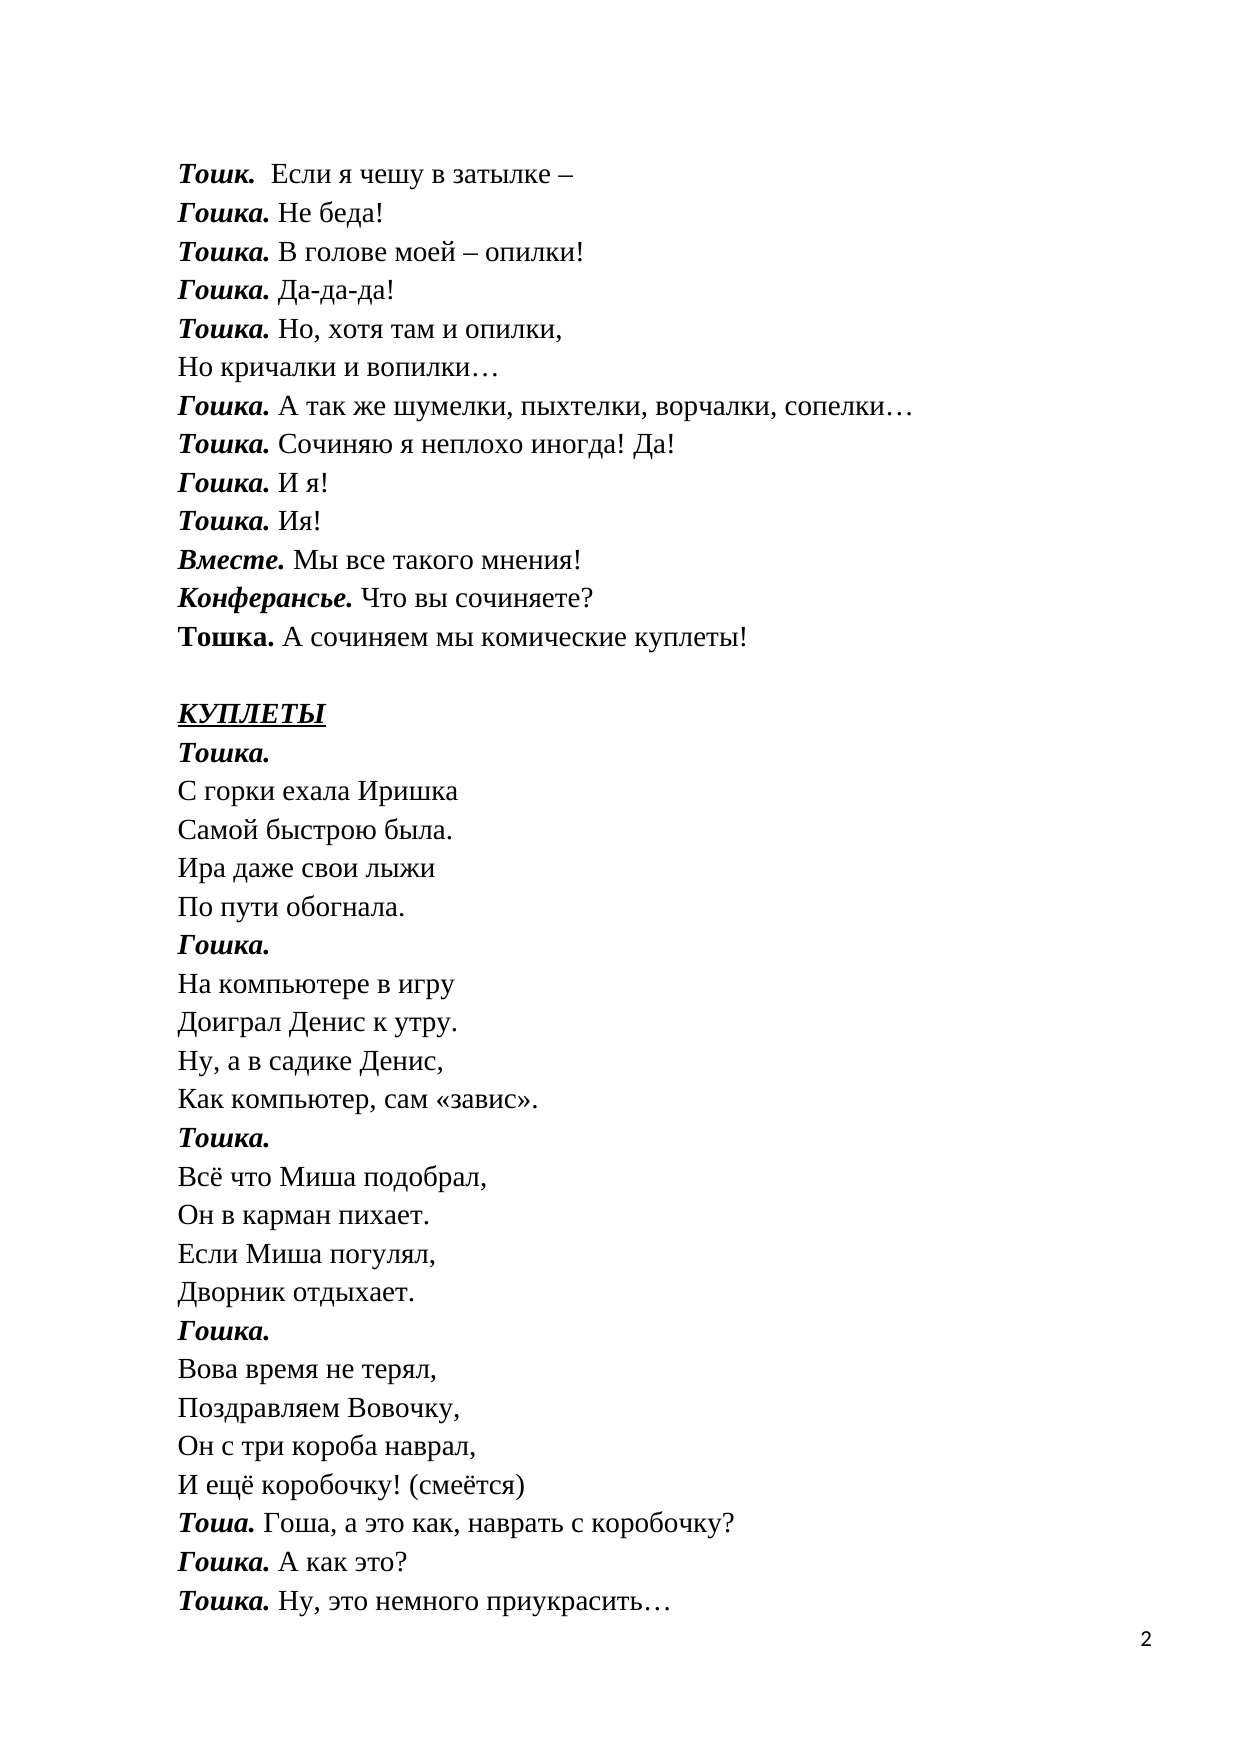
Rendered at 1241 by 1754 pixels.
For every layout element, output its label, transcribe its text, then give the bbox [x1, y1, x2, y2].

text Доиграл Денис к утру. [177, 1004, 1152, 1038]
text Ну, а в садике Денис, [177, 1043, 1152, 1077]
text Гошка. Не беда! [177, 195, 1152, 229]
text Гошка. И я! [177, 465, 1152, 498]
text Поздравляем Вовочку, [177, 1390, 1152, 1423]
text По пути обогнала. [177, 889, 1152, 922]
text Тошка. [177, 735, 1152, 768]
text Тошка. Но, хотя там и опилки, [177, 311, 1152, 344]
text КУПЛЕТЫ [177, 696, 1152, 730]
text Тошка. Ну, это немного приукрасить… [177, 1583, 1152, 1616]
text Тошка. В голове моей – опилки! [177, 234, 1152, 267]
text С горки ехала Иришка [177, 773, 1152, 807]
text Гошка. [177, 927, 1152, 961]
text Самой быстрою была. [177, 812, 1152, 845]
text Вместе. Мы все такого мнения! [177, 542, 1152, 576]
text Если Миша погулял, [177, 1236, 1152, 1269]
text Дворник отдыхает. [177, 1274, 1152, 1308]
text Конферансье. Что вы сочиняете? [177, 581, 1152, 614]
text И ещё коробочку! (смеётся) [177, 1467, 1152, 1501]
text Тошка. А сочиняем мы комические куплеты! [177, 619, 1152, 653]
text Он с три короба наврал, [177, 1428, 1152, 1462]
text Ира даже свои лыжи [177, 850, 1152, 884]
text Но кричалки и вопилки… [177, 349, 1152, 383]
text На компьютере в игру [177, 966, 1152, 999]
text Тошка. Ия! [177, 503, 1152, 537]
text Гошка. Да-да-да! [177, 272, 1152, 306]
text Гошка. [177, 1313, 1152, 1346]
text Он в карман пихает. [177, 1197, 1152, 1231]
text Тошка. Сочиняю я неплохо иногда! Да! [177, 426, 1152, 460]
text Гошка. А как это? [177, 1544, 1152, 1578]
text Как компьютер, сам «завис». [177, 1082, 1152, 1115]
text Всё что Миша подобрал, [177, 1159, 1152, 1192]
text Вова время не терял, [177, 1351, 1152, 1385]
text Тошк. Если я чешу в затылке – [177, 157, 1152, 190]
text Тоша. Гоша, а это как, наврать с коробочку? [177, 1506, 1152, 1539]
text Гошка. А так же шумелки, пыхтелки, ворчалки, сопелки… [177, 388, 1152, 421]
text Тошка. [177, 1120, 1152, 1154]
